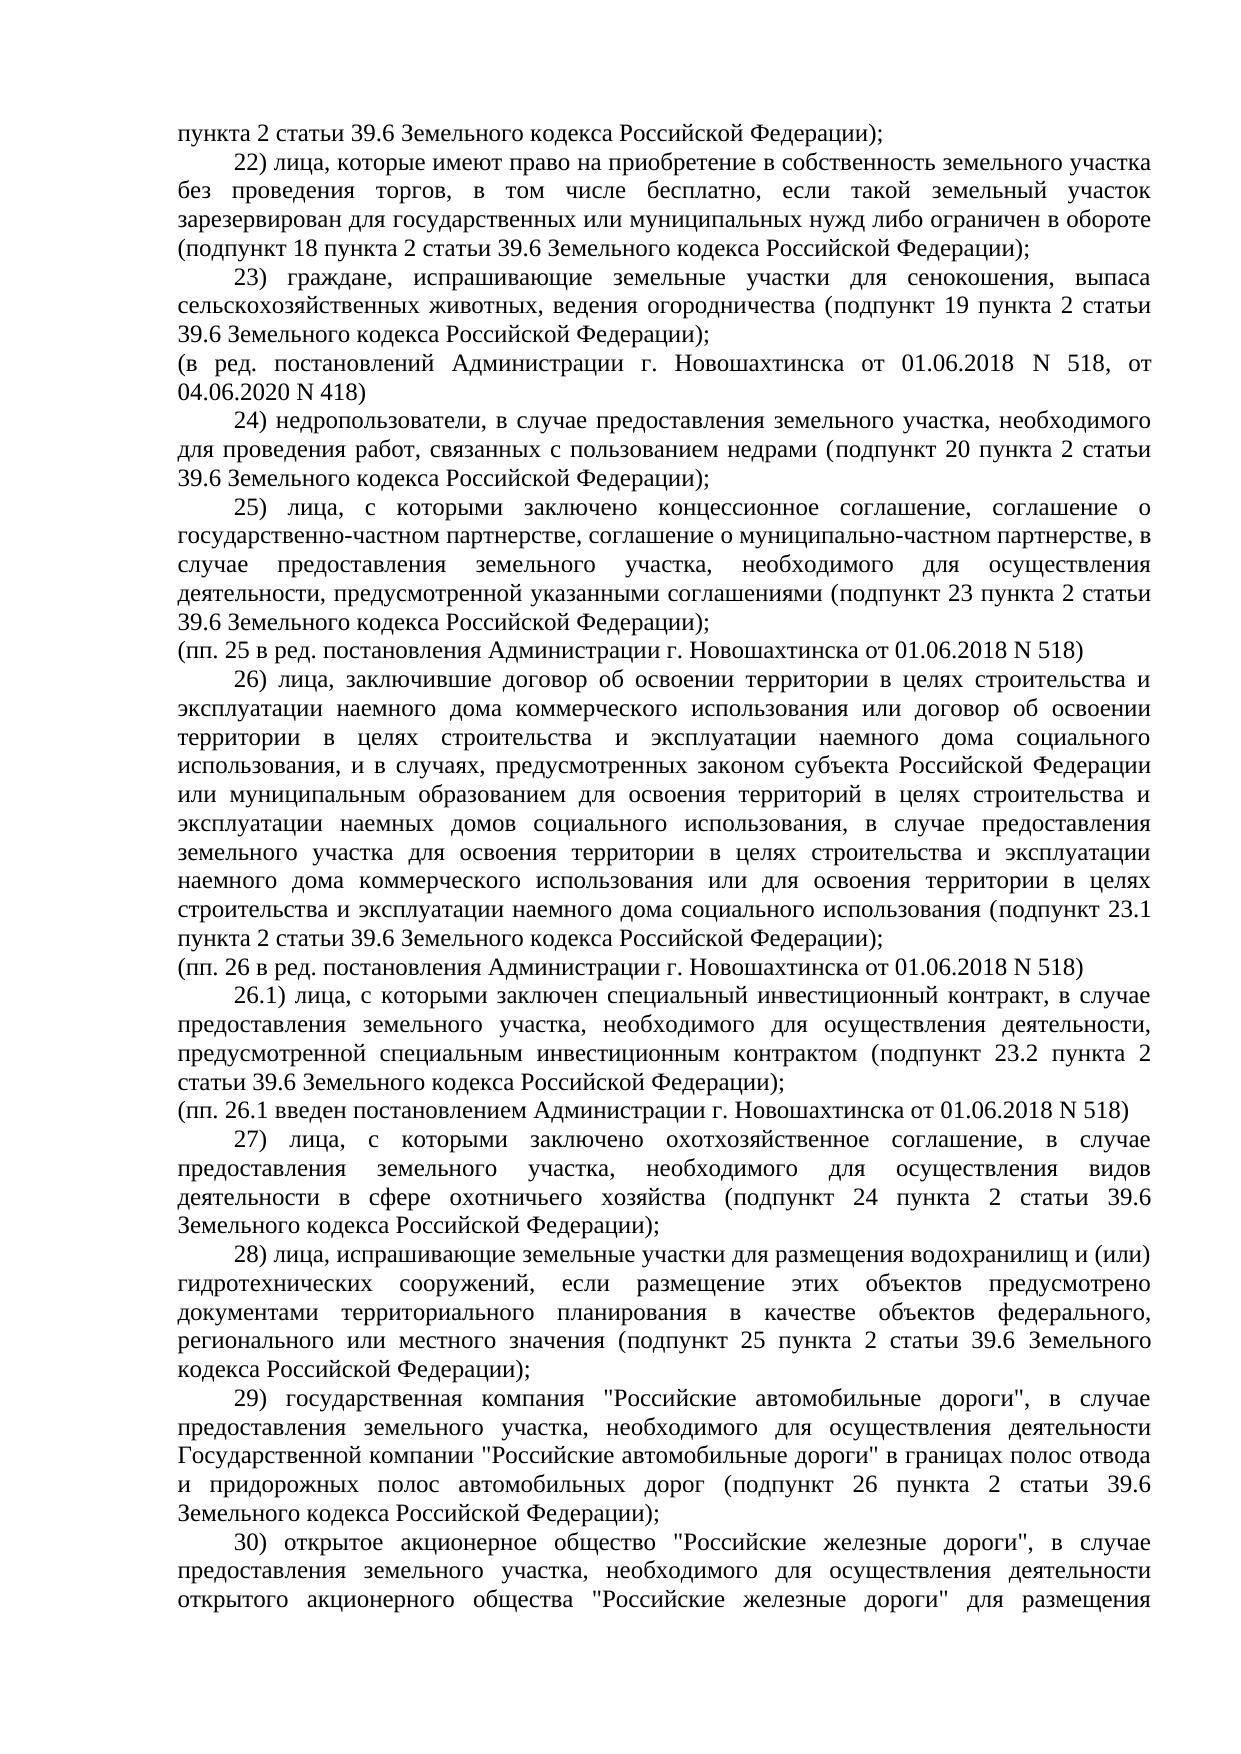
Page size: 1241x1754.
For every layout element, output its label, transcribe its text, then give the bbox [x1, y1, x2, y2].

text 26) лица, заключившие договор об освоении территории в целях строительства и эксплуатации наемного дома коммерческого использования или договор об освоении территории в целях строительства и эксплуатации наемного дома социального использования, и в случаях, предусмотренных законом субъекта Российской Федерации или муниципальным образованием для освоения территорий в целях строительства и эксплуатации наемных домов социального использования, в случае предоставления земельного участка для освоения территории в целях строительства и эксплуатации наемного дома коммерческого использования или для освоения территории в целях строительства и эксплуатации наемного дома социального использования (подпункт 23.1 пункта 2 статьи 39.6 Земельного кодекса Российской Федерации); [177, 664, 1152, 952]
text (пп. 26 в ред. постановления Администрации г. Новошахтинска от 01.06.2018 N 518) [177, 952, 1152, 981]
text (пп. 26.1 введен постановлением Администрации г. Новошахтинска от 01.06.2018 N 518) [177, 1096, 1152, 1124]
text 23) граждане, испрашивающие земельные участки для сенокошения, выпаса сельскохозяйственных животных, ведения огородничества (подпункт 19 пункта 2 статьи 39.6 Земельного кодекса Российской Федерации); [177, 262, 1152, 348]
text 22) лица, которые имеют право на приобретение в собственность земельного участка без проведения торгов, в том числе бесплатно, если такой земельный участок зарезервирован для государственных или муниципальных нужд либо ограничен в обороте (подпункт 18 пункта 2 статьи 39.6 Земельного кодекса Российской Федерации); [177, 147, 1152, 262]
text 24) недропользователи, в случае предоставления земельного участка, необходимого для проведения работ, связанных с пользованием недрами (подпункт 20 пункта 2 статьи 39.6 Земельного кодекса Российской Федерации); [177, 406, 1152, 492]
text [177, 1527, 1152, 1613]
text 29) государственная компания "Российские автомобильные дороги", в случае предоставления земельного участка, необходимого для осуществления деятельности Государственной компании "Российские автомобильные дороги" в границах полос отвода и придорожных полос автомобильных дорог (подпункт 26 пункта 2 статьи 39.6 Земельного кодекса Российской Федерации); [177, 1383, 1152, 1527]
text 25) лица, с которыми заключено концессионное соглашение, соглашение о государственно-частном партнерстве, соглашение о муниципально-частном партнерстве, в случае предоставления земельного участка, необходимого для осуществления деятельности, предусмотренной указанными соглашениями (подпункт 23 пункта 2 статьи 39.6 Земельного кодекса Российской Федерации); [177, 492, 1152, 636]
text (пп. 25 в ред. постановления Администрации г. Новошахтинска от 01.06.2018 N 518) [177, 636, 1152, 664]
text 27) лица, с которыми заключено охотхозяйственное соглашение, в случае предоставления земельного участка, необходимого для осуществления видов деятельности в сфере охотничьего хозяйства (подпункт 24 пункта 2 статьи 39.6 Земельного кодекса Российской Федерации); [177, 1124, 1152, 1239]
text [177, 118, 1152, 147]
text 26.1) лица, с которыми заключен специальный инвестиционный контракт, в случае предоставления земельного участка, необходимого для осуществления деятельности, предусмотренной специальным инвестиционным контрактом (подпункт 23.2 пункта 2 статьи 39.6 Земельного кодекса Российской Федерации); [177, 981, 1152, 1096]
text (в ред. постановлений Администрации г. Новошахтинска от 01.06.2018 N 518, от 04.06.2020 N 418) [177, 348, 1152, 406]
text 28) лица, испрашивающие земельные участки для размещения водохранилищ и (или) гидротехнических сооружений, если размещение этих объектов предусмотрено документами территориального планирования в качестве объектов федерального, регионального или местного значения (подпункт 25 пункта 2 статьи 39.6 Земельного кодекса Российской Федерации); [177, 1239, 1152, 1383]
